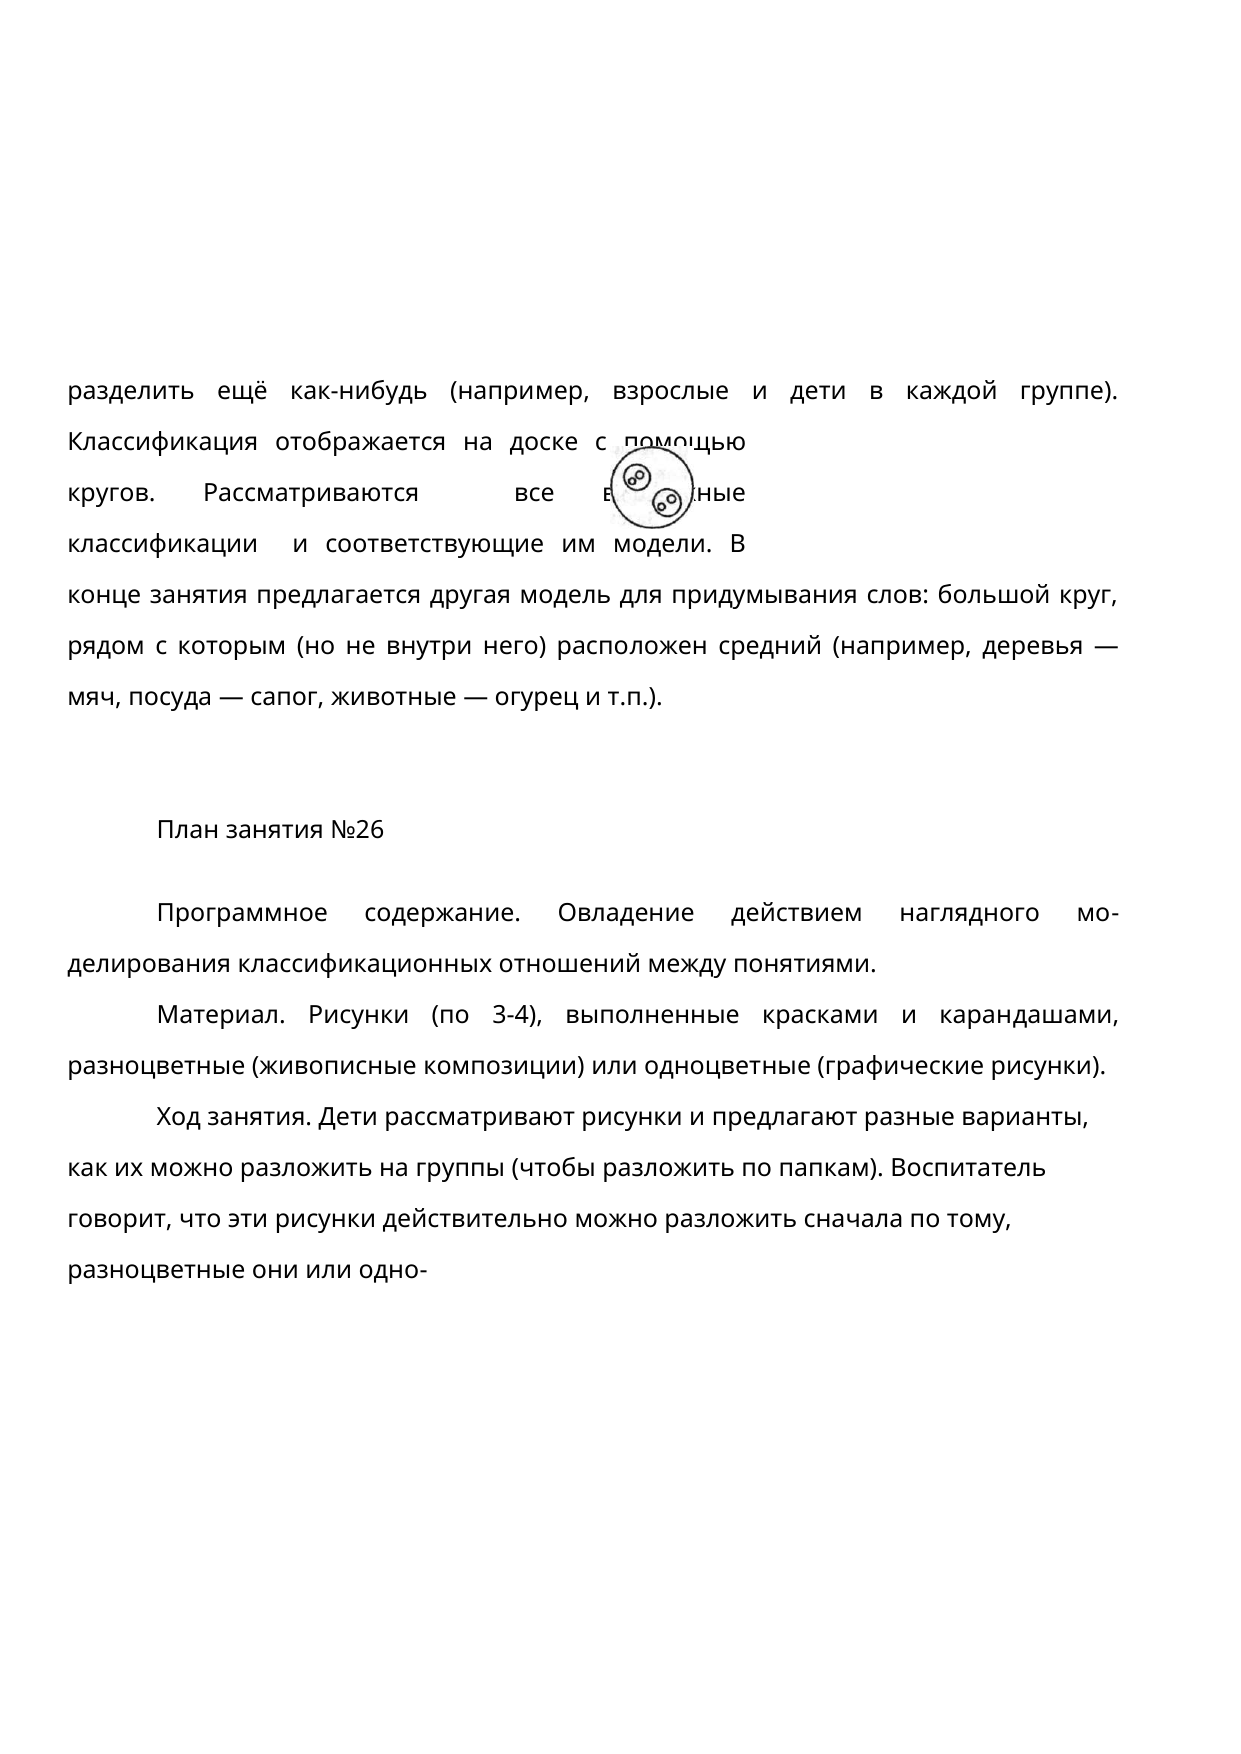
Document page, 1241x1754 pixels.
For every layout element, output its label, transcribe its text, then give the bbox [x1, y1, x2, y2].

text Материал. Рисунки (по 3-4), выполненные красками и карандашами, разноцветные (живописные композиции) или одноцветные (графические рисунки). [67, 997, 1119, 1082]
picture [610, 446, 694, 529]
text Программное содержание. Овладение действием наглядного моделирования классификационных отношений между понятиями. [67, 894, 1119, 979]
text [67, 372, 1119, 713]
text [67, 1099, 1119, 1286]
text План занятия №26 [67, 812, 1119, 846]
